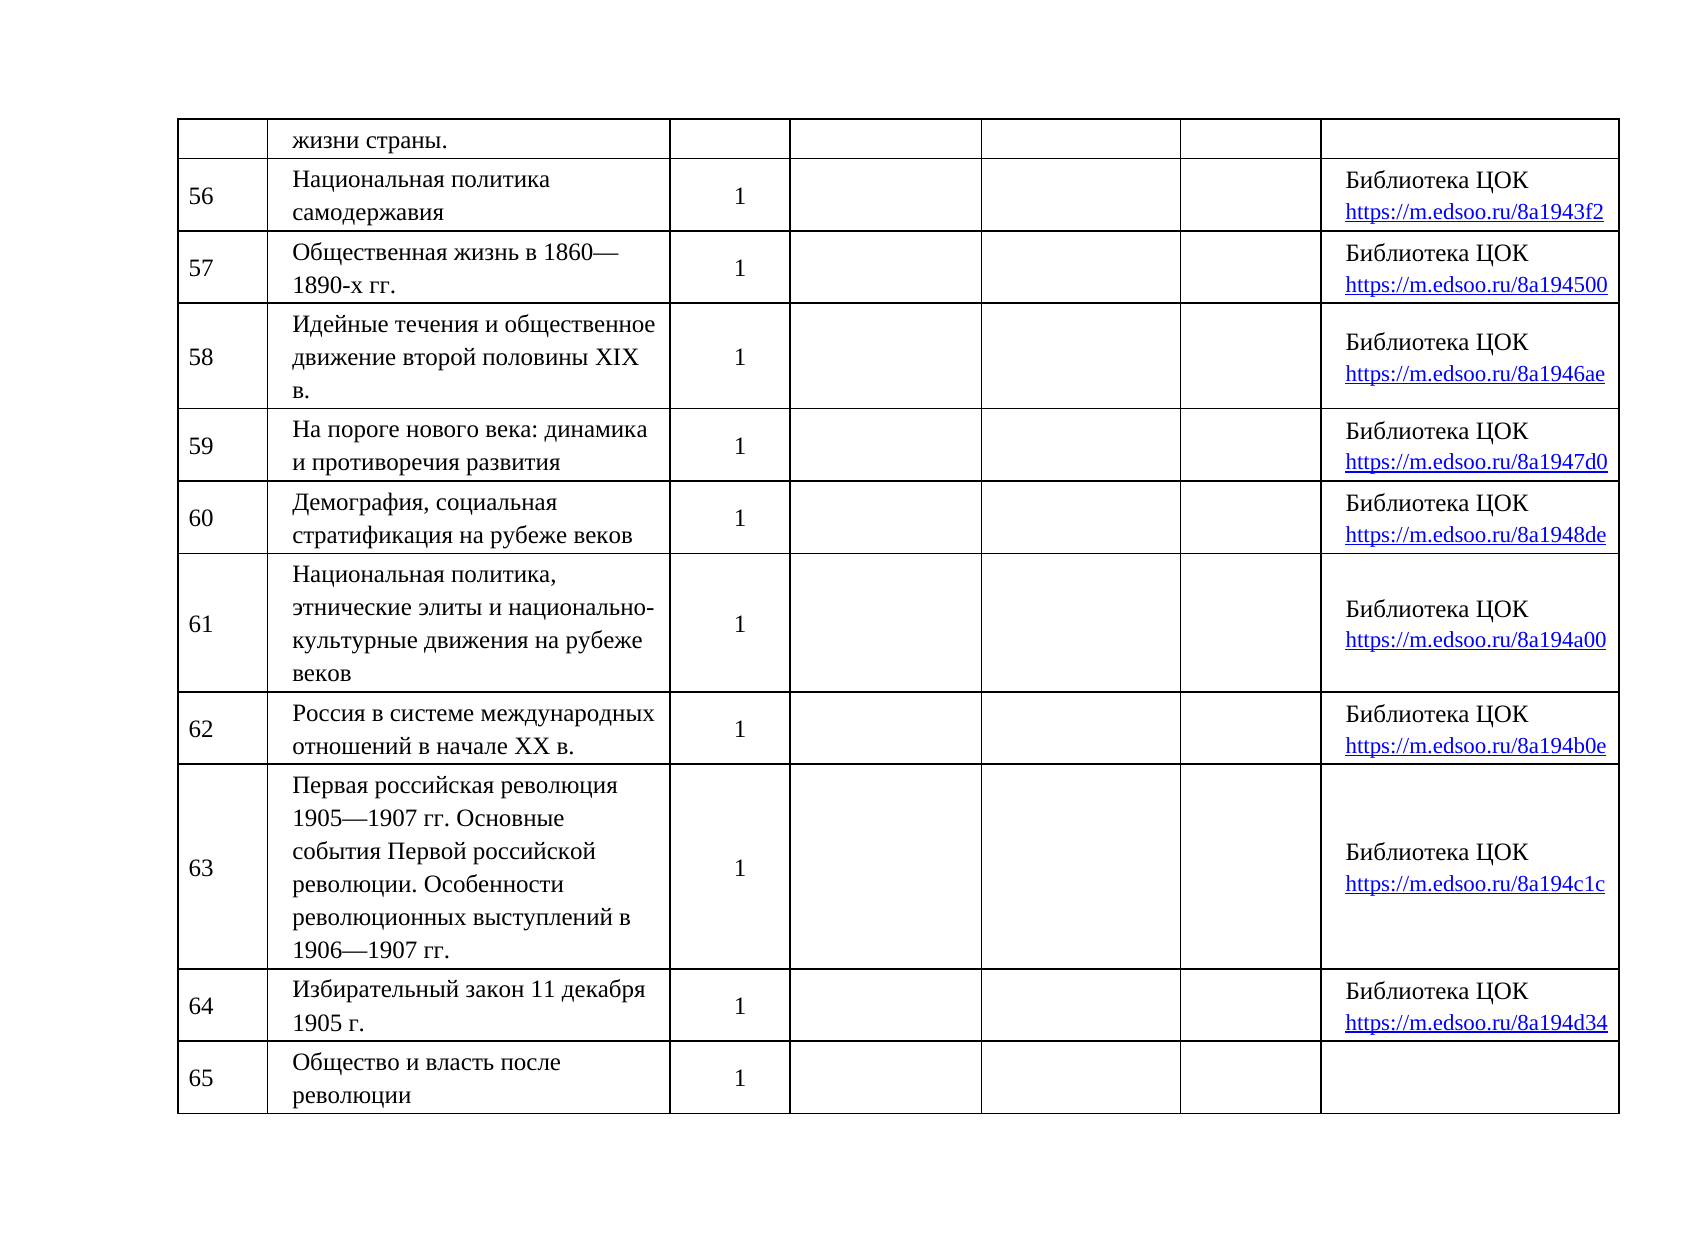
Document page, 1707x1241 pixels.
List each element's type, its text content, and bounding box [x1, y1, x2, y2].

table_cell [791, 1042, 981, 1113]
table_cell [1322, 120, 1618, 157]
table_cell [982, 409, 1180, 480]
table_cell 1 [671, 1042, 789, 1113]
table_cell [791, 765, 981, 968]
table_cell 58 [179, 304, 267, 408]
table_cell 62 [179, 693, 267, 763]
table_cell [791, 120, 981, 157]
table_cell 1 [671, 554, 789, 691]
table_cell [791, 554, 981, 691]
table_cell [982, 765, 1180, 968]
table_cell Национальная политика, этнические элиты и национально-культурные движения на рубеже веков [268, 554, 669, 691]
table_cell Идейные течения и общественное движение второй половины XIX в. [268, 304, 669, 408]
table_cell [1181, 1042, 1320, 1113]
table_cell 56 [179, 159, 267, 230]
table_cell [1181, 693, 1320, 763]
table_cell 64 [179, 970, 267, 1040]
table_cell Библиотека ЦОК https://m.edsoo.ru/8a1946ae [1322, 304, 1618, 408]
table_cell Библиотека ЦОК https://m.edsoo.ru/8a194500 [1322, 232, 1618, 302]
table_cell 61 [179, 554, 267, 691]
table_cell Библиотека ЦОК https://m.edsoo.ru/8a1948de [1322, 482, 1618, 552]
table_cell Общество и власть после революции [268, 1042, 669, 1113]
table_cell [1181, 765, 1320, 968]
table_cell 55 [179, 120, 267, 157]
table_cell [1181, 970, 1320, 1040]
table_cell [1181, 554, 1320, 691]
table_cell [1181, 232, 1320, 302]
table_cell 1 [671, 159, 789, 230]
table_cell [1322, 1042, 1618, 1113]
table_cell [1181, 159, 1320, 230]
table_cell Россия в системе международных отношений в начале XX в. [268, 693, 669, 763]
table_cell Избирательный закон 11 декабря 1905 г. [268, 970, 669, 1040]
table_cell [982, 304, 1180, 408]
table_cell 1 [671, 409, 789, 480]
table_cell [982, 970, 1180, 1040]
table_cell 1 [671, 765, 789, 968]
table_cell [791, 232, 981, 302]
table_cell Библиотека ЦОК https://m.edsoo.ru/8a1943f2 [1322, 159, 1618, 230]
table_cell Первая российская революция 1905—1907 гг. Основные события Первой российской революции. Особенности революционных выступлений в 1906—1907 гг. [268, 765, 669, 968]
table_cell [982, 482, 1180, 552]
table_cell [791, 304, 981, 408]
table_cell Библиотека ЦОК https://m.edsoo.ru/8a194b0e [1322, 693, 1618, 763]
table_cell Библиотека ЦОК https://m.edsoo.ru/8a194d34 [1322, 970, 1618, 1040]
table_cell 1 [671, 970, 789, 1040]
table_cell [982, 1042, 1180, 1113]
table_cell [268, 120, 669, 157]
table_cell [791, 970, 981, 1040]
table_cell [982, 554, 1180, 691]
table_cell [791, 409, 981, 480]
table_cell [982, 120, 1180, 157]
table_cell Библиотека ЦОК https://m.edsoo.ru/8a194a00 [1322, 554, 1618, 691]
table_cell 59 [179, 409, 267, 480]
table_cell 1 [671, 482, 789, 552]
table_cell [982, 693, 1180, 763]
table_cell 65 [179, 1042, 267, 1113]
table_cell Общественная жизнь в 1860—1890-х гг. [268, 232, 669, 302]
table_cell [982, 159, 1180, 230]
table_cell Библиотека ЦОК https://m.edsoo.ru/8a194c1c [1322, 765, 1618, 968]
table_cell [791, 159, 981, 230]
table_cell [1181, 120, 1320, 157]
table_cell [1181, 409, 1320, 480]
table_cell [982, 232, 1180, 302]
table_cell 60 [179, 482, 267, 552]
table_cell 57 [179, 232, 267, 302]
table_cell 1 [671, 120, 789, 157]
table_cell 1 [671, 232, 789, 302]
table_cell 1 [671, 693, 789, 763]
table_cell [791, 482, 981, 552]
table_cell Библиотека ЦОК https://m.edsoo.ru/8a1947d0 [1322, 409, 1618, 480]
table_cell [1181, 482, 1320, 552]
table_cell [791, 693, 981, 763]
table_cell 1 [671, 304, 789, 408]
table_cell 63 [179, 765, 267, 968]
table_cell [1181, 304, 1320, 408]
table_cell На пороге нового века: динамика и противоречия развития [268, 409, 669, 480]
table_cell Демография, социальная стратификация на рубеже веков [268, 482, 669, 552]
table_cell Национальная политика самодержавия [268, 159, 669, 230]
